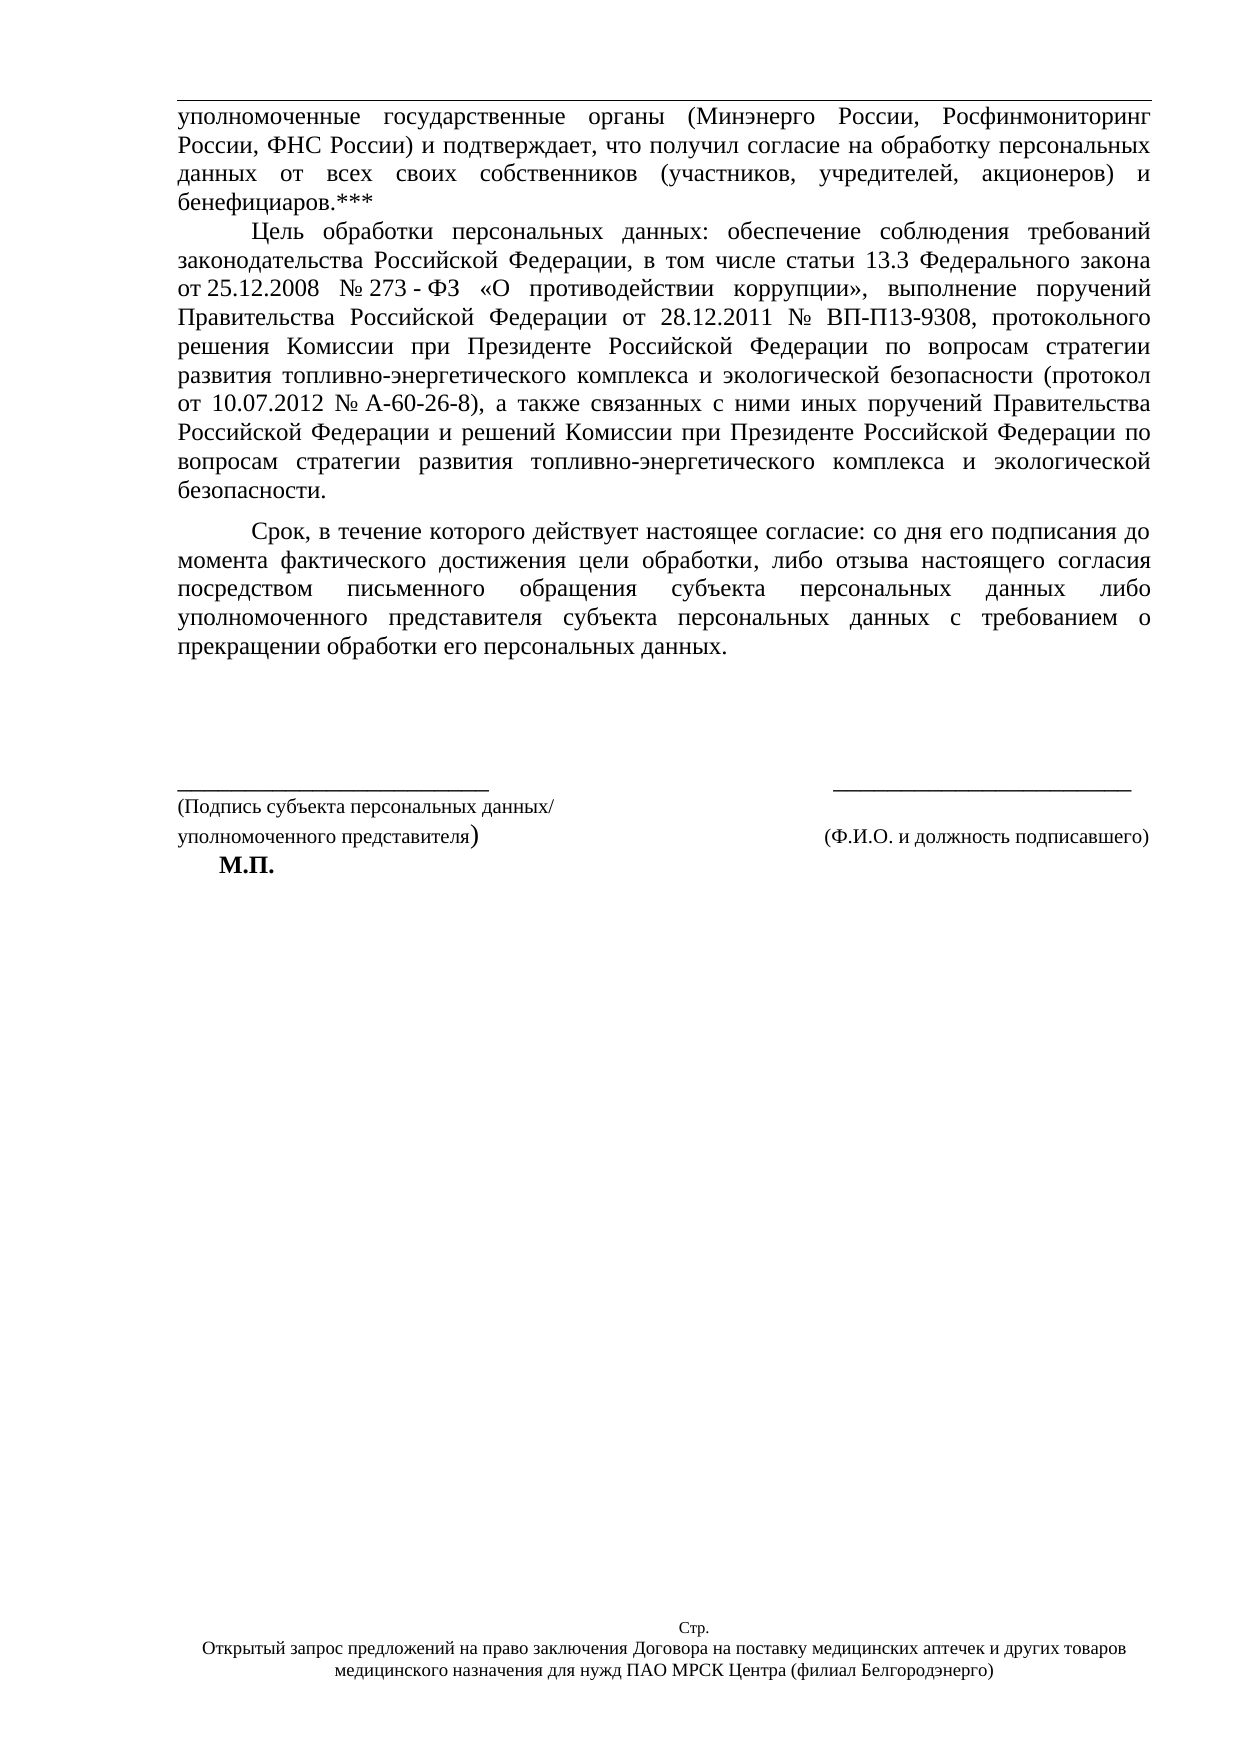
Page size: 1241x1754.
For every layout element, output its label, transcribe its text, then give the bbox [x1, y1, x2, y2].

text (Подпись субъекта персональных данных/ [177, 794, 1152, 818]
text _______________________ ______________________ [177, 763, 1152, 794]
text М.П. [177, 850, 1152, 878]
text Цель обработки персональных данных: обеспечение соблюдения требований законодательства Российской Федерации, в том числе статьи 13.3 Федерального закона от 25.12.2008 № 273 - ФЗ «О противодействии коррупции», выполнение поручений Правительства Российской Федерации от 28.12.2011 № ВП-П13-9308, протокольного решения Комиссии при Президенте Российской Федерации по вопросам стратегии развития топливно-энергетического комплекса и экологической безопасности (протокол от 10.07.2012 № А-60-26-8), а также связанных с ними иных поручений Правительства Российской Федерации и решений Комиссии при Президенте Российской Федерации по вопросам стратегии развития топливно-энергетического комплекса и экологической безопасности. [177, 216, 1152, 503]
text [177, 101, 1152, 216]
text Срок, в течение которого действует настоящее согласие: со дня его подписания до момента фактического достижения цели обработки, либо отзыва настоящего согласия посредством письменного обращения субъекта персональных данных либо уполномоченного представителя субъекта персональных данных с требованием о прекращении обработки его персональных данных. [177, 516, 1152, 660]
text уполномоченного представителя) (Ф.И.О. и должность подписавшего) [177, 818, 1152, 850]
